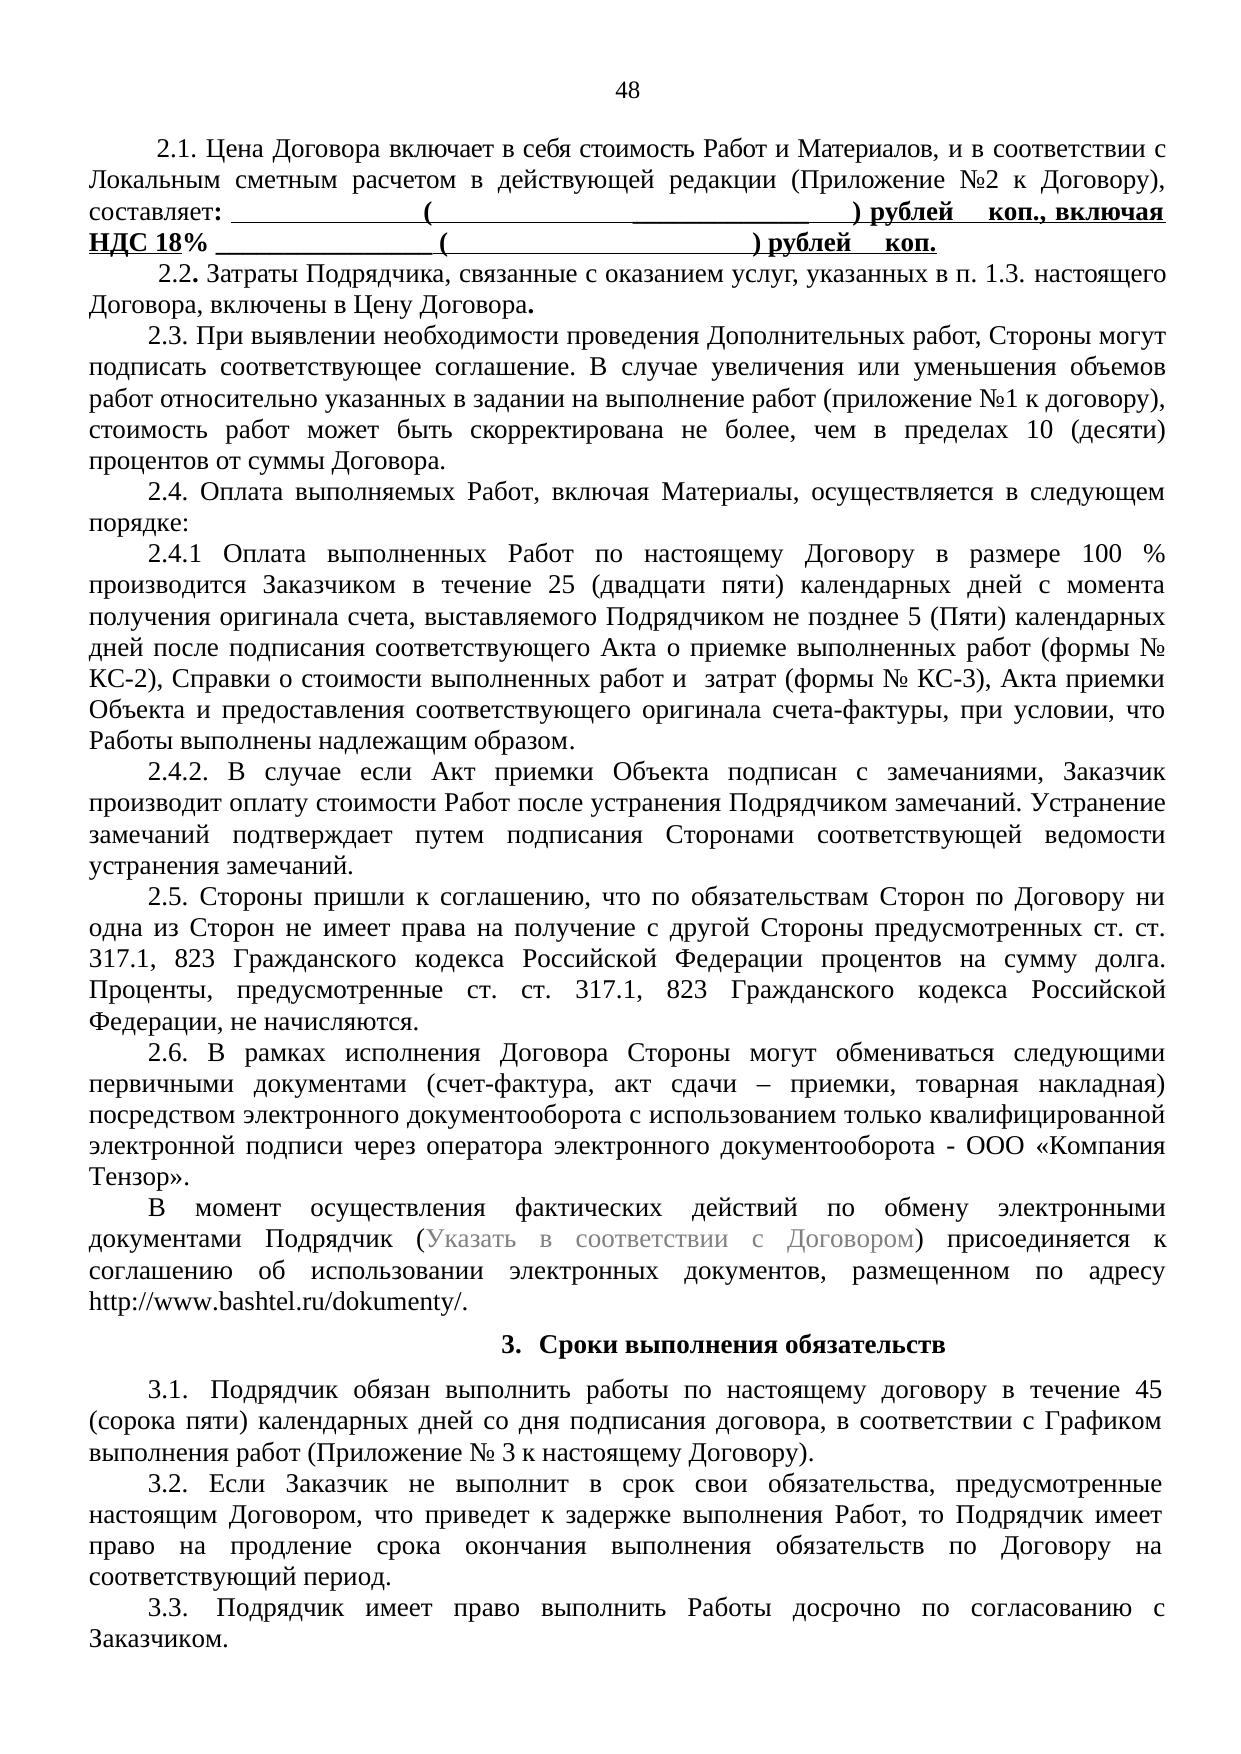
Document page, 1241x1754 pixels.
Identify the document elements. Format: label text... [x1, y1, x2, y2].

list Сроки выполнения обязательств [281, 1328, 1167, 1360]
text В момент осуществления фактических действий по обмену электронными документами Подрядчик (Указать в соответствии с Договором) присоединяется к соглашению об использовании электронных документов, размещенном по адресу http://www.bashtel.ru/dokumenty/. [89, 1191, 1167, 1316]
text 2.2. Затраты Подрядчика, связанные с оказанием услуг, указанных в п. 1.3. настоящего Договора, включены в Цену Договора. [89, 257, 1167, 319]
text 2.5. Стороны пришли к соглашению, что по обязательствам Сторон по Договору ни одна из Сторон не имеет права на получение с другой Стороны предусмотренных ст. ст. 317.1, 823 Гражданского кодекса Российской Федерации процентов на сумму долга. Проценты, предусмотренные ст. ст. 317.1, 823 Гражданского кодекса Российской Федерации, не начисляются. [89, 880, 1167, 1036]
text 2.4.1 Оплата выполненных Работ по настоящему Договору в размере 100 % производится Заказчиком в течение 25 (двадцати пяти) календарных дней с момента получения оригинала счета, выставляемого Подрядчиком не позднее 5 (Пяти) календарных дней после подписания соответствующего Акта о приемке выполненных работ (формы № КС-2), Справки о стоимости выполненных работ и затрат (формы № КС-3), Акта приемки Объекта и предоставления соответствующего оригинала счета-фактуры, при условии, что Работы выполнены надлежащим образом. [89, 537, 1167, 755]
text 2.3. При выявлении необходимости проведения Дополнительных работ, Стороны могут подписать соответствующее соглашение. В случае увеличения или уменьшения объемов работ относительно указанных в задании на выполнение работ (приложение №1 к договору), стоимость работ может быть скорректирована не более, чем в пределах 10 (десяти) процентов от суммы Договора. [89, 319, 1167, 475]
text 2.6. В рамках исполнения Договора Стороны могут обмениваться следующими первичными документами (счет-фактура, акт сдачи – приемки, товарная накладная) посредством электронного документооборота с использованием только квалифицированной электронной подписи через оператора электронного документооборота - ООО «Компания Тензор». [89, 1036, 1167, 1191]
text 3.3. Подрядчик имеет право выполнить Работы досрочно по согласованию с Заказчиком. [89, 1591, 1167, 1654]
text 2.4.2. В случае если Акт приемки Объекта подписан с замечаниями, Заказчик производит оплату стоимости Работ после устранения Подрядчиком замечаний. Устранение замечаний подтверждает путем подписания Сторонами соответствующей ведомости устранения замечаний. [89, 755, 1167, 880]
text 2.1. Цена Договора включает в себя стоимость Работ и Материалов, и в соответствии с Локальным сметным расчетом в действующей редакции (Приложение №2 к Договору), составляет: ( _____________ ) рублей коп., включая НДС 18% ________________ ( ) рублей коп. [89, 132, 1167, 257]
text 3.1. Подрядчик обязан выполнить работы по настоящему договору в течение 45 (сорока пяти) календарных дней со дня подписания договора, в соответствии с Графиком выполнения работ (Приложение № 3 к настоящему Договору). [89, 1373, 1164, 1467]
text 3.2. Если Заказчик не выполнит в срок свои обязательства, предусмотренные настоящим Договором, что приведет к задержке выполнения Работ, то Подрядчик имеет право на продление срока окончания выполнения обязательств по Договору на соответствующий период. [89, 1467, 1164, 1591]
text 2.4. Оплата выполняемых Работ, включая Материалы, осуществляется в следующем порядке: [89, 475, 1167, 537]
